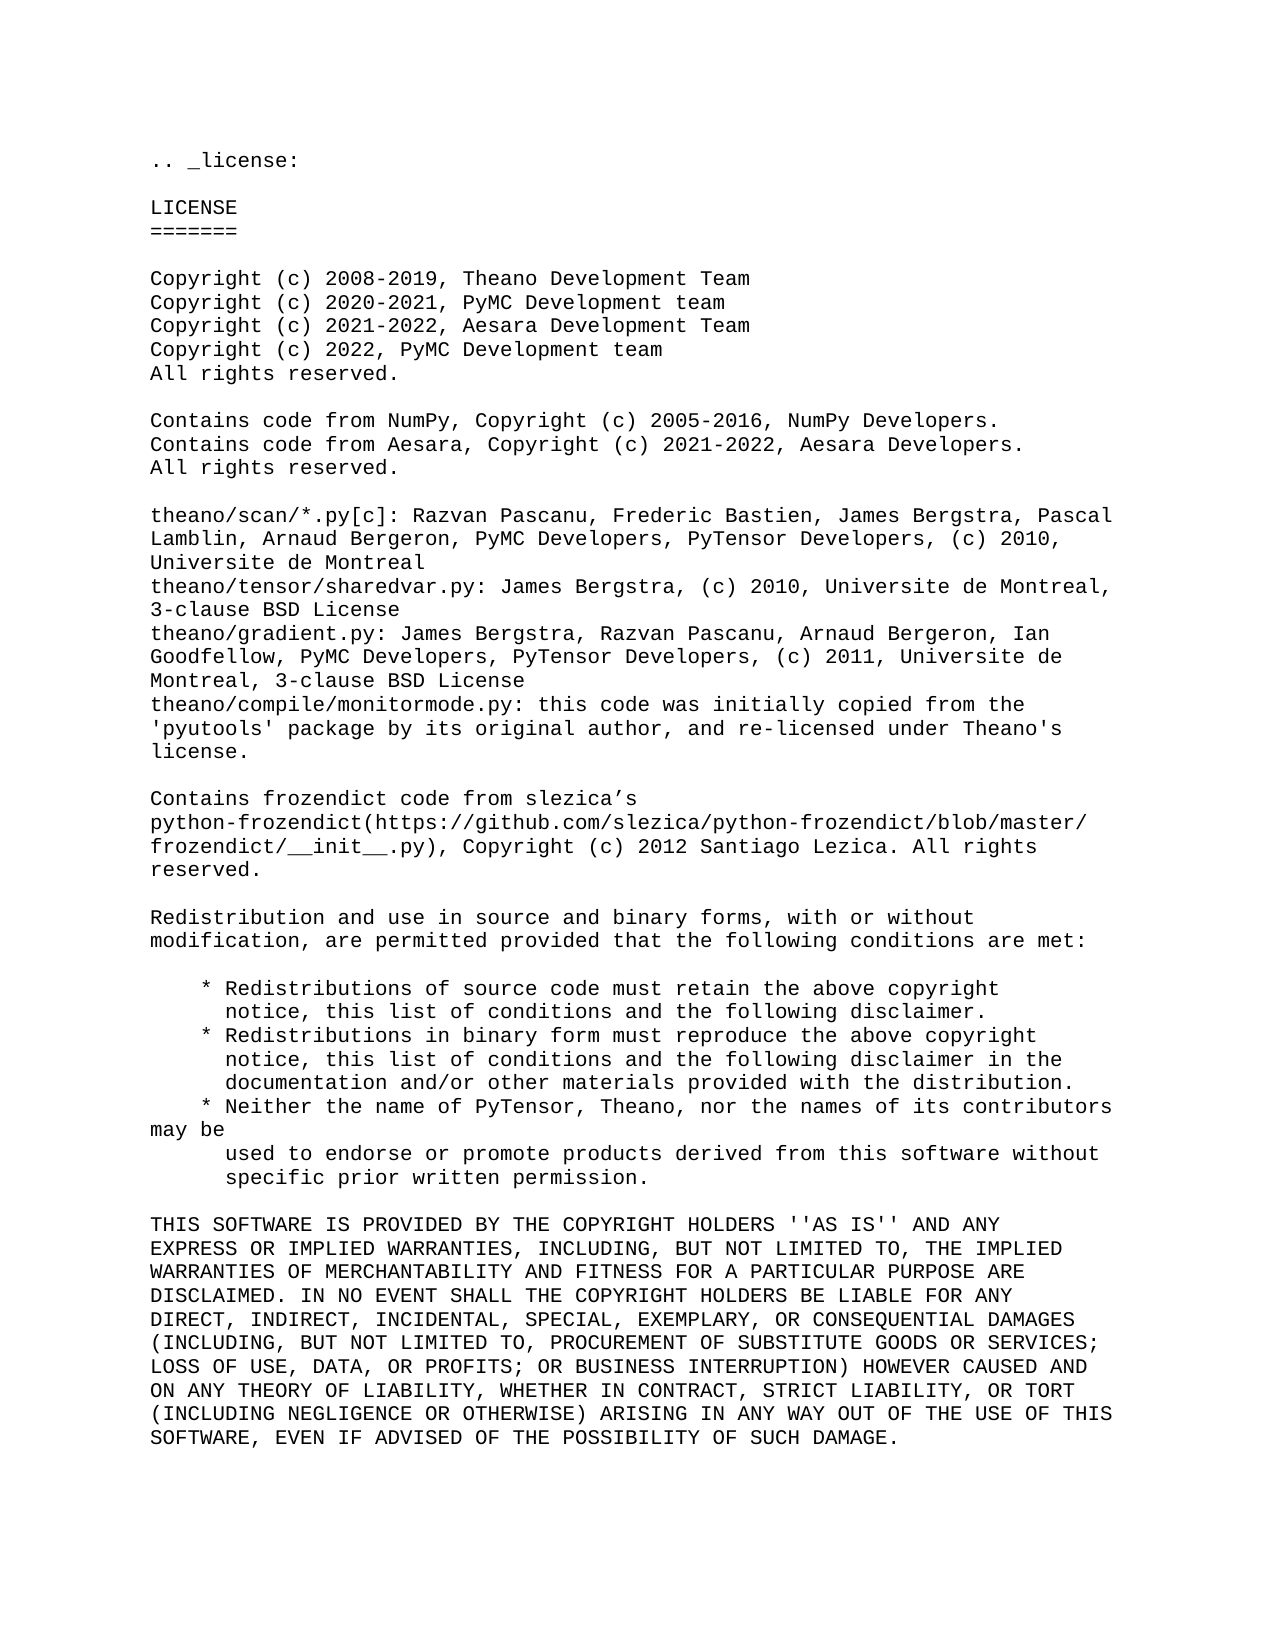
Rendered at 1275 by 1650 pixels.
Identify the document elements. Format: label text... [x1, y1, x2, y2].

text THIS SOFTWARE IS PROVIDED BY THE COPYRIGHT HOLDERS ''AS IS'' AND ANY [150, 1214, 1125, 1238]
text ON ANY THEORY OF LIABILITY, WHETHER IN CONTRACT, STRICT LIABILITY, OR TORT [150, 1379, 1125, 1403]
text Copyright (c) 2008-2019, Theano Development Team [150, 268, 1125, 292]
text * Redistributions of source code must retain the above copyright [150, 978, 1125, 1001]
text theano/compile/monitormode.py: this code was initially copied from the 'pyutools' package by its original author, and re-licensed under Theano's license. [150, 694, 1125, 765]
text All rights reserved. [150, 457, 1125, 481]
text (INCLUDING NEGLIGENCE OR OTHERWISE) ARISING IN ANY WAY OUT OF THE USE OF THIS [150, 1403, 1125, 1427]
text (INCLUDING, BUT NOT LIMITED TO, PROCUREMENT OF SUBSTITUTE GOODS OR SERVICES; [150, 1332, 1125, 1356]
text theano/scan/*.py[c]: Razvan Pascanu, Frederic Bastien, James Bergstra, Pascal Lamblin, Arnaud Bergeron, PyMC Developers, PyTensor Developers, (c) 2010, Universite de Montreal [150, 505, 1125, 576]
text * Redistributions in binary form must reproduce the above copyright [150, 1025, 1125, 1048]
text used to endorse or promote products derived from this software without [150, 1143, 1125, 1167]
text modification, are permitted provided that the following conditions are met: [150, 930, 1125, 954]
text DISCLAIMED. IN NO EVENT SHALL THE COPYRIGHT HOLDERS BE LIABLE FOR ANY [150, 1285, 1125, 1309]
text LOSS OF USE, DATA, OR PROFITS; OR BUSINESS INTERRUPTION) HOWEVER CAUSED AND [150, 1356, 1125, 1379]
text Contains code from NumPy, Copyright (c) 2005-2016, NumPy Developers. [150, 410, 1125, 434]
text LICENSE [150, 197, 1125, 221]
text notice, this list of conditions and the following disclaimer in the [150, 1048, 1125, 1072]
text WARRANTIES OF MERCHANTABILITY AND FITNESS FOR A PARTICULAR PURPOSE ARE [150, 1261, 1125, 1285]
text Copyright (c) 2021-2022, Aesara Development Team [150, 316, 1125, 339]
text Copyright (c) 2020-2021, PyMC Development team [150, 292, 1125, 316]
text EXPRESS OR IMPLIED WARRANTIES, INCLUDING, BUT NOT LIMITED TO, THE IMPLIED [150, 1238, 1125, 1261]
text All rights reserved. [150, 363, 1125, 386]
text theano/tensor/sharedvar.py: James Bergstra, (c) 2010, Universite de Montreal, 3-clause BSD License [150, 576, 1125, 623]
text Contains frozendict code from slezica’s python-frozendict(https://github.com/slezica/python-frozendict/blob/master/frozendict/__init__.py), Copyright (c) 2012 Santiago Lezica. All rights reserved. [150, 788, 1125, 883]
text documentation and/or other materials provided with the distribution. [150, 1072, 1125, 1096]
text theano/gradient.py: James Bergstra, Razvan Pascanu, Arnaud Bergeron, Ian Goodfellow, PyMC Developers, PyTensor Developers, (c) 2011, Universite de Montreal, 3-clause BSD License [150, 623, 1125, 694]
text * Neither the name of PyTensor, Theano, nor the names of its contributors may be [150, 1096, 1125, 1143]
text notice, this list of conditions and the following disclaimer. [150, 1001, 1125, 1025]
text SOFTWARE, EVEN IF ADVISED OF THE POSSIBILITY OF SUCH DAMAGE. [150, 1427, 1125, 1451]
text ======= [150, 221, 1125, 244]
text .. _license: [150, 150, 1125, 174]
text Redistribution and use in source and binary forms, with or without [150, 907, 1125, 930]
text specific prior written permission. [150, 1167, 1125, 1190]
text DIRECT, INDIRECT, INCIDENTAL, SPECIAL, EXEMPLARY, OR CONSEQUENTIAL DAMAGES [150, 1309, 1125, 1332]
text Contains code from Aesara, Copyright (c) 2021-2022, Aesara Developers. [150, 434, 1125, 457]
text Copyright (c) 2022, PyMC Development team [150, 339, 1125, 363]
